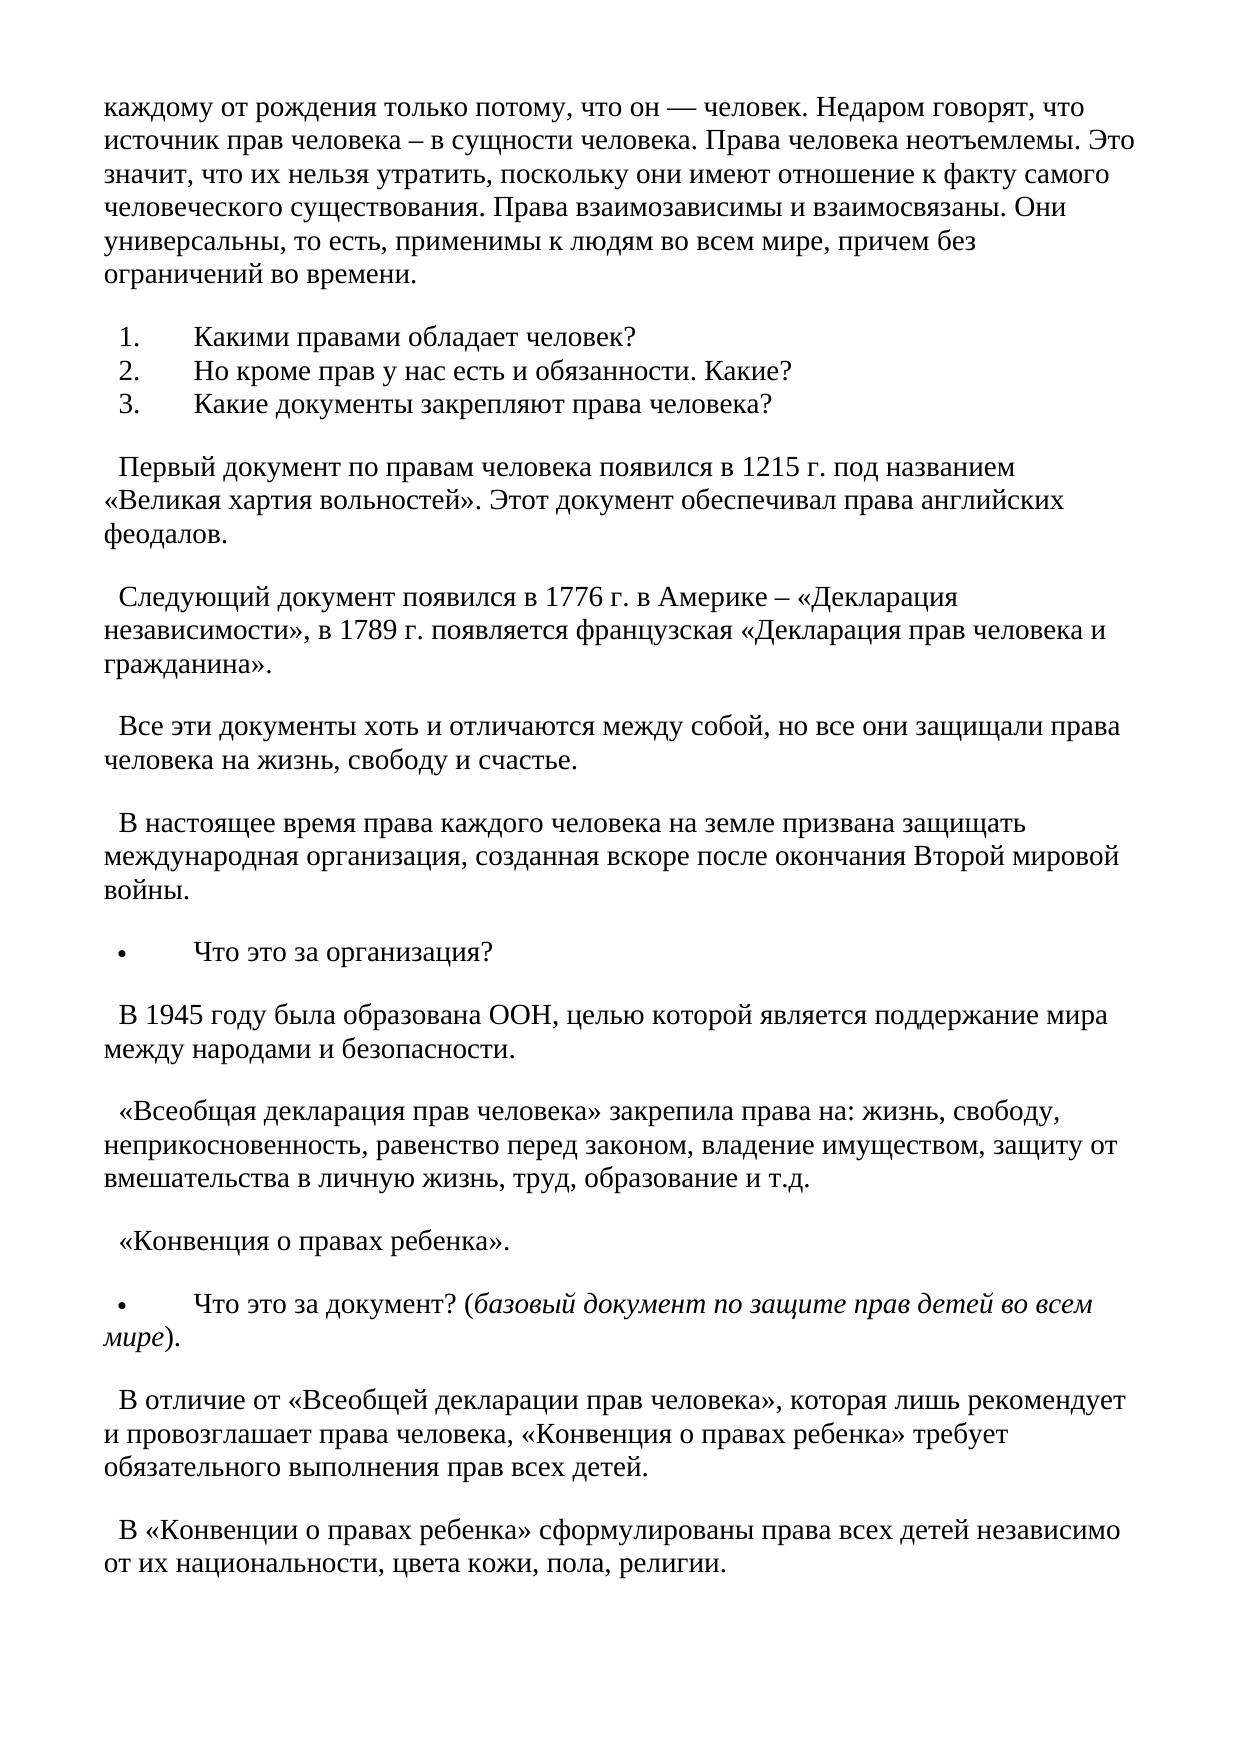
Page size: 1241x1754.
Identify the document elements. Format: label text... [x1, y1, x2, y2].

list Но кроме прав у нас есть и обязанности. Какие? [103, 353, 1137, 386]
list Что это за документ? (базовый документ по защите прав детей во всем мире). [103, 1286, 1137, 1353]
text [103, 89, 1137, 290]
text В «Конвенции о правах ребенка» сформулированы права всех детей независимо от их национальности, цвета кожи, пола, религии. [103, 1512, 1137, 1579]
list Какими правами обладает человек? [103, 319, 1137, 353]
list Что это за организация? [103, 934, 1137, 968]
text Первый документ по правам человека появился в 1215 г. под названием «Великая хартия вольностей». Этот документ обеспечивал права английских феодалов. [103, 449, 1137, 549]
text Следующий документ появился в 1776 г. в Америке – «Декларация независимости», в 1789 г. появляется французская «Декларация прав человека и гражданина». [103, 579, 1137, 679]
text В настоящее время права каждого человека на земле призвана защищать международная организация, созданная вскоре после окончания Второй мировой войны. [103, 805, 1137, 905]
text Все эти документы хоть и отличаются между собой, но все они защищали права человека на жизнь, свободу и счастье. [103, 708, 1137, 776]
list Какие документы закрепляют права человека? [103, 386, 1137, 420]
text «Конвенция о правах ребенка». [103, 1223, 1137, 1257]
text В 1945 году была образована ООН, целью которой является поддержание мира между народами и безопасности. [103, 997, 1137, 1064]
text «Всеобщая декларация прав человека» закрепила права на: жизнь, свободу, неприкосновенность, равенство перед законом, владение имуществом, защиту от вмешательства в личную жизнь, труд, образование и т.д. [103, 1093, 1137, 1194]
text В отличие от «Всеобщей декларации прав человека», которая лишь рекомендует и провозглашает права человека, «Конвенция о правах ребенка» требует обязательного выполнения прав всех детей. [103, 1382, 1137, 1483]
